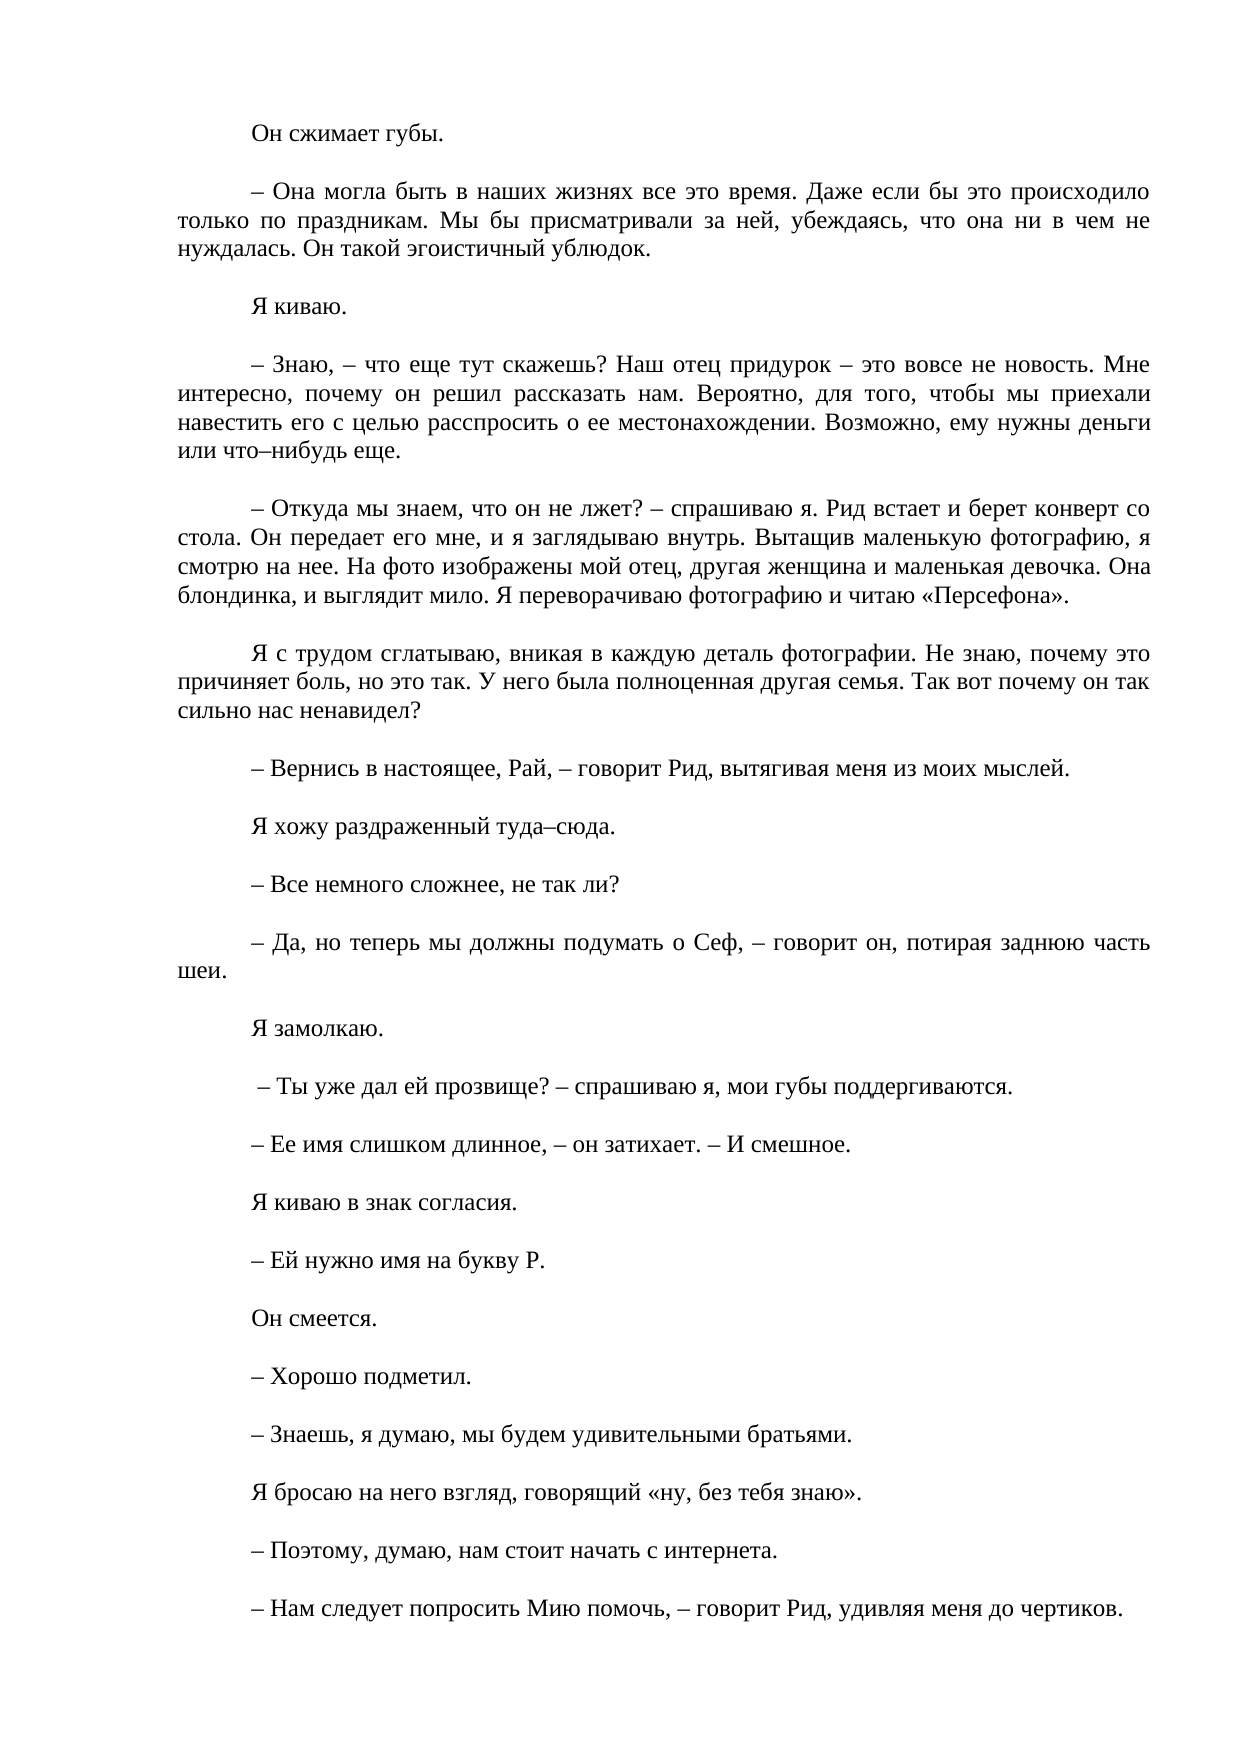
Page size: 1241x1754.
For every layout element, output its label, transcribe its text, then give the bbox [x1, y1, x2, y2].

text – Все немного сложнее, не так ли? [177, 869, 1152, 898]
text Я киваю. [177, 291, 1152, 320]
text – Поэтому, думаю, нам стоит начать с интернета. [177, 1535, 1152, 1563]
text – Ей нужно имя на букву Р. [177, 1245, 1152, 1274]
text – Хорошо подметил. [177, 1361, 1152, 1390]
text Я замолкаю. [177, 1013, 1152, 1042]
text Он смеется. [177, 1303, 1152, 1332]
text Он сжимает губы. [177, 118, 1152, 147]
text – Она могла быть в наших жизнях все это время. Даже если бы это происходило только по праздникам. Мы бы присматривали за ней, убеждаясь, что она ни в чем не нуждалась. Он такой эгоистичный ублюдок. [177, 176, 1152, 262]
text – Ее имя слишком длинное, – он затихает. – И смешное. [177, 1129, 1152, 1158]
text – Знаешь, я думаю, мы будем удивительными братьями. [177, 1419, 1152, 1448]
text – Знаю, – что еще тут скажешь? Наш отец придурок – это вовсе не новость. Мне интересно, почему он решил рассказать нам. Вероятно, для того, чтобы мы приехали навестить его с целью расспросить о ее местонахождении. Возможно, ему нужны деньги или что–нибудь еще. [177, 349, 1152, 464]
text Я бросаю на него взгляд, говорящий «ну, без тебя знаю». [177, 1477, 1152, 1506]
text – Откуда мы знаем, что он не лжет? – спрашиваю я. Рид встает и берет конверт со стола. Он передает его мне, и я заглядываю внутрь. Вытащив маленькую фотографию, я смотрю на нее. На фото изображены мой отец, другая женщина и маленькая девочка. Она блондинка, и выглядит мило. Я переворачиваю фотографию и читаю «Персефона». [177, 493, 1152, 608]
text – Вернись в настоящее, Рай, – говорит Рид, вытягивая меня из моих мыслей. [177, 753, 1152, 782]
text – Ты уже дал ей прозвище? – спрашиваю я, мои губы поддергиваются. [177, 1071, 1152, 1100]
text – Да, но теперь мы должны подумать о Сеф, – говорит он, потирая заднюю часть шеи. [177, 927, 1152, 984]
text Я киваю в знак согласия. [177, 1187, 1152, 1216]
text – Нам следует попросить Мию помочь, – говорит Рид, удивляя меня до чертиков. [177, 1593, 1152, 1621]
text Я хожу раздраженный туда–сюда. [177, 811, 1152, 840]
text Я с трудом сглатываю, вникая в каждую деталь фотографии. Не знаю, почему это причиняет боль, но это так. У него была полноценная другая семья. Так вот почему он так сильно нас ненавидел? [177, 638, 1152, 724]
